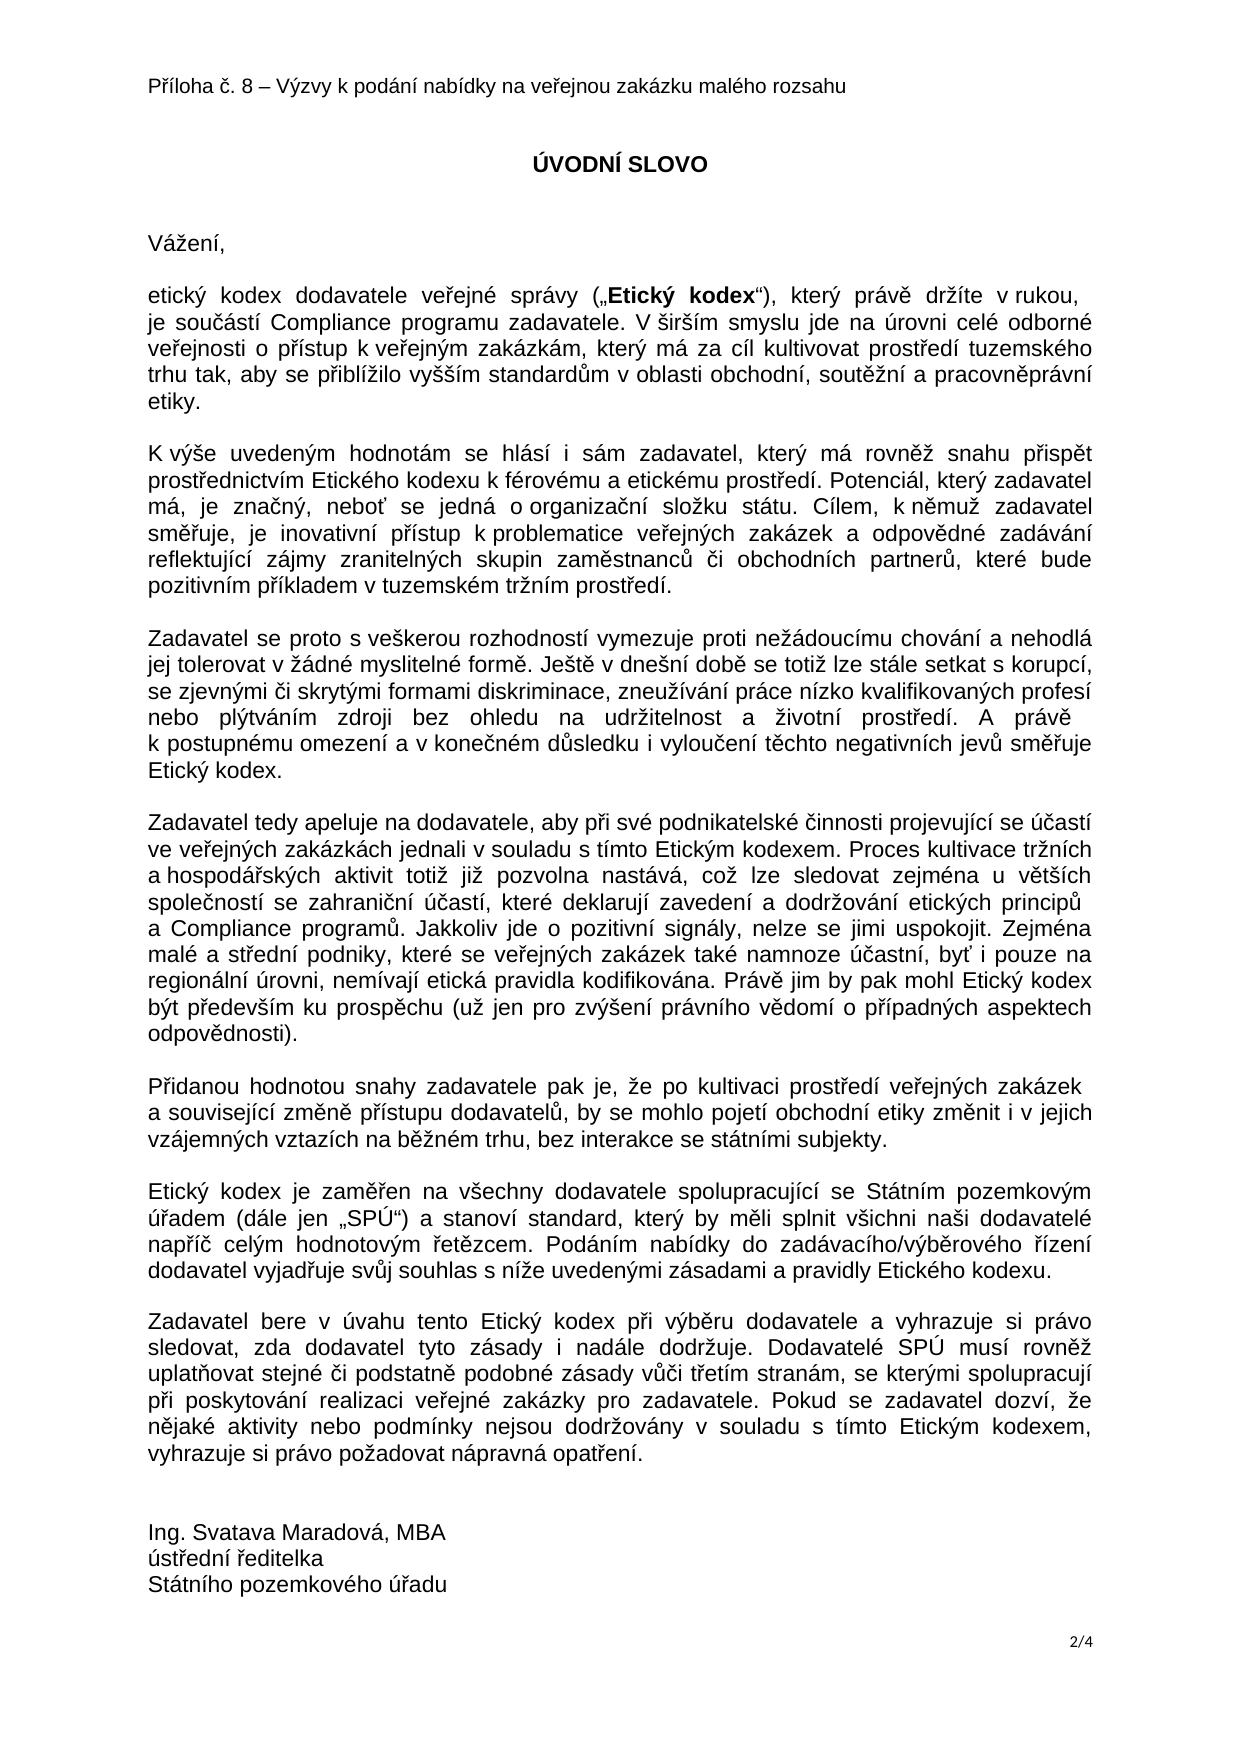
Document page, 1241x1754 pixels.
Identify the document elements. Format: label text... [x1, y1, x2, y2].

text Zadavatel se proto s veškerou rozhodností vymezuje proti nežádoucímu chování a nehodlá jej tolerovat v žádné myslitelné formě. Ještě v dnešní době se totiž lze stále setkat s korupcí, se zjevnými či skrytými formami diskriminace, zneužívání práce nízko kvalifikovaných profesí nebo plýtváním zdroji bez ohledu na udržitelnost a životní prostředí. A právě k postupnému omezení a v konečném důsledku i vyloučení těchto negativních jevů směřuje Etický kodex. [148, 625, 1093, 783]
text K výše uvedeným hodnotám se hlásí i sám zadavatel, který má rovněž snahu přispět prostřednictvím Etického kodexu k férovému a etickému prostředí. Potenciál, který zadavatel má, je značný, neboť se jedná o organizační složku státu. Cílem, k němuž zadavatel směřuje, je inovativní přístup k problematice veřejných zakázek a odpovědné zadávání reflektující zájmy zranitelných skupin zaměstnanců či obchodních partnerů, které bude pozitivním příkladem v tuzemském tržním prostředí. [148, 440, 1093, 598]
text Ing. Svatava Maradová, MBA [148, 1518, 1093, 1545]
text Přidanou hodnotou snahy zadavatele pak je, že po kultivaci prostředí veřejných zakázek a související změně přístupu dodavatelů, by se mohlo pojetí obchodní etiky změnit i v jejich vzájemných vztazích na běžném trhu, bez interakce se státními subjekty. [148, 1073, 1093, 1152]
text Vážení, [148, 229, 1093, 256]
text Zadavatel tedy apeluje na dodavatele, aby při své podnikatelské činnosti projevující se účastí ve veřejných zakázkách jednali v souladu s tímto Etickým kodexem. Proces kultivace tržních a hospodářských aktivit totiž již pozvolna nastává, což lze sledovat zejména u větších společností se zahraniční účastí, které deklarují zavedení a dodržování etických principů a Compliance programů. Jakkoliv jde o pozitivní signály, nelze se jimi uspokojit. Zejména malé a střední podniky, které se veřejných zakázek také namnoze účastní, byť i pouze na regionální úrovni, nemívají etická pravidla kodifikována. Právě jim by pak mohl Etický kodex být především ku prospěchu (už jen pro zvýšení právního vědomí o případných aspektech odpovědnosti). [148, 809, 1093, 1047]
text Etický kodex je zaměřen na všechny dodavatele spolupracující se Státním pozemkovým úřadem (dále jen „SPÚ“) a stanoví standard, který by měli splnit všichni naši dodavatelé napříč celým hodnotovým řetězcem. Podáním nabídky do zadávacího/výběrového řízení dodavatel vyjadřuje svůj souhlas s níže uvedenými zásadami a pravidly Etického kodexu. [148, 1178, 1093, 1284]
text etický kodex dodavatele veřejné správy („Etický kodex“), který právě držíte v rukou, je součástí Compliance programu zadavatele. V širším smyslu jde na úrovni celé odborné veřejnosti o přístup k veřejným zakázkám, který má za cíl kultivovat prostředí tuzemského trhu tak, aby se přiblížilo vyšším standardům v oblasti obchodní, soutěžní a pracovněprávní etiky. [148, 282, 1093, 414]
text úVODNÍ SLOVO [148, 151, 1093, 177]
text Státního pozemkového úřadu [148, 1571, 1093, 1598]
text ústřední ředitelka [148, 1545, 1093, 1571]
